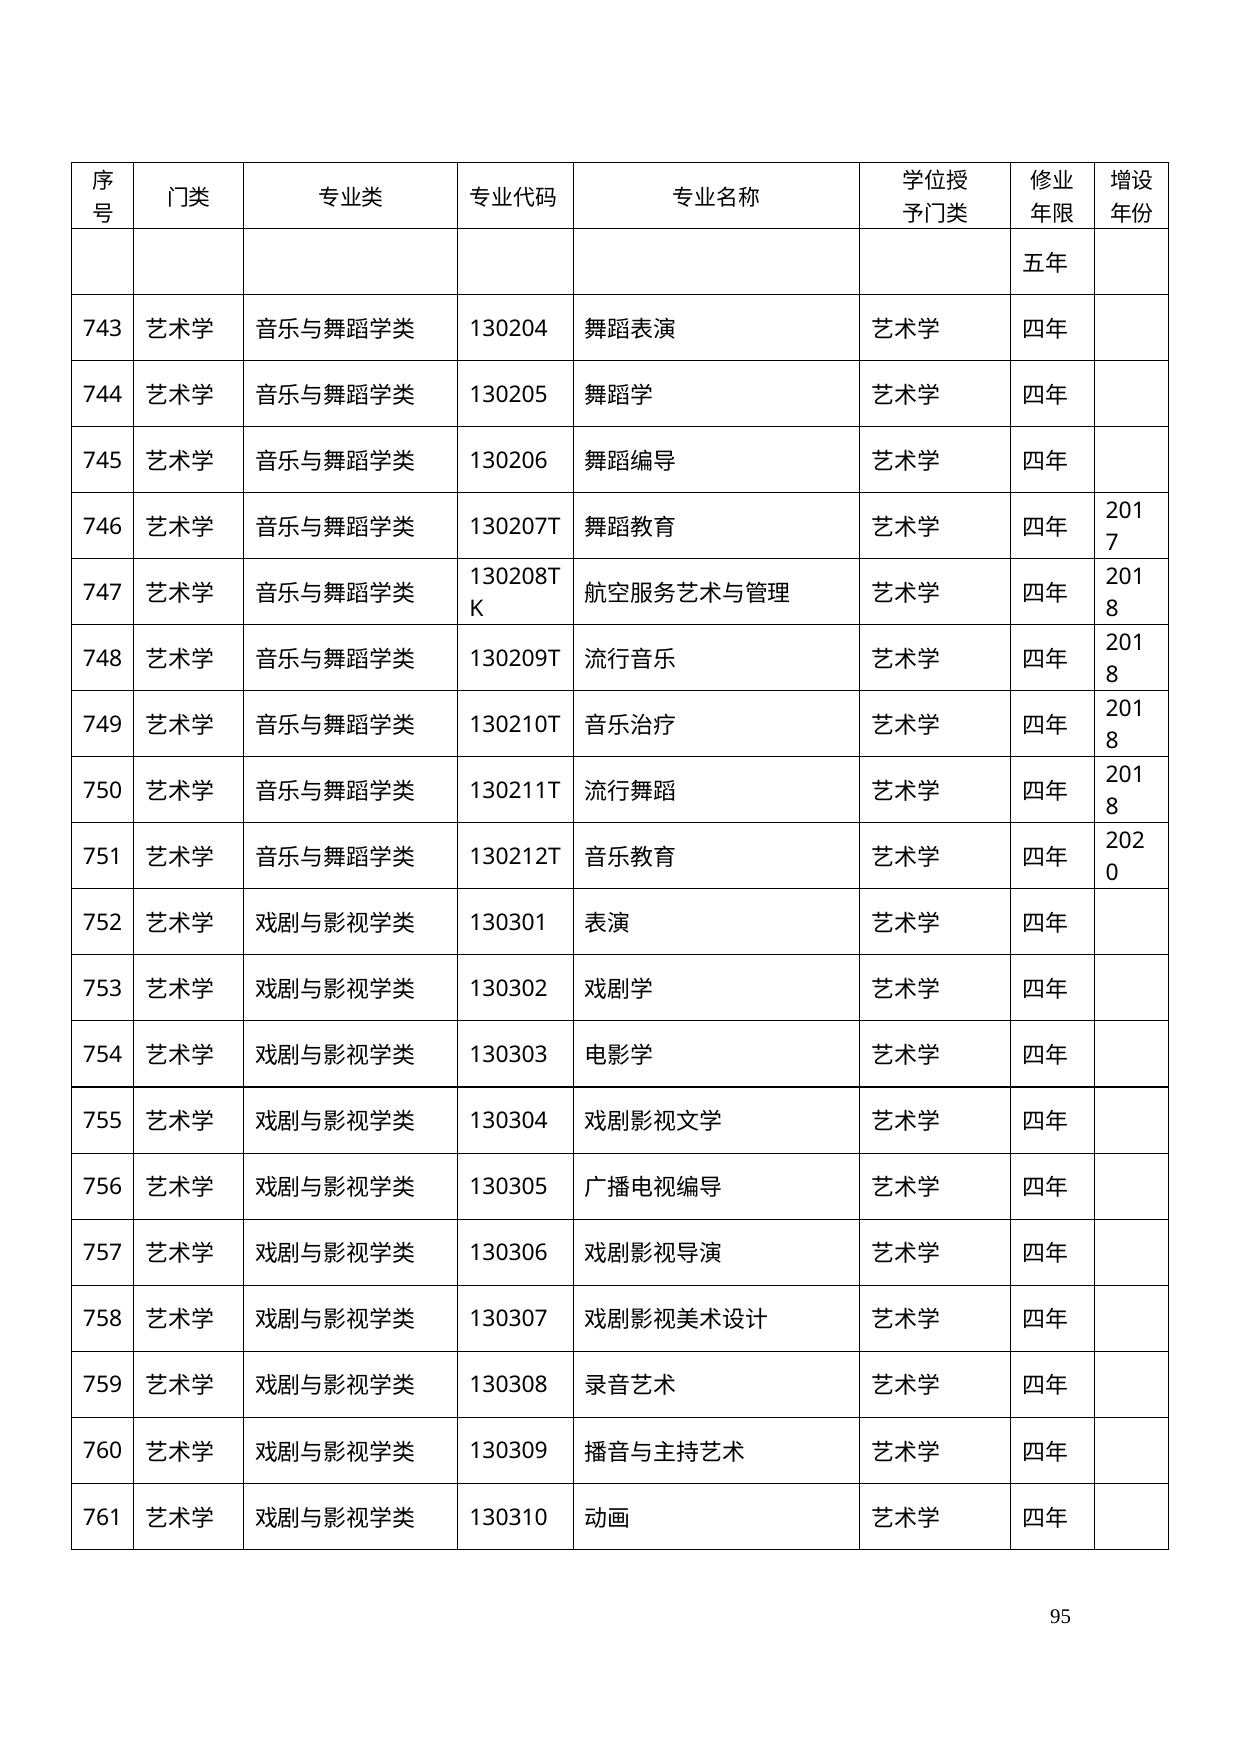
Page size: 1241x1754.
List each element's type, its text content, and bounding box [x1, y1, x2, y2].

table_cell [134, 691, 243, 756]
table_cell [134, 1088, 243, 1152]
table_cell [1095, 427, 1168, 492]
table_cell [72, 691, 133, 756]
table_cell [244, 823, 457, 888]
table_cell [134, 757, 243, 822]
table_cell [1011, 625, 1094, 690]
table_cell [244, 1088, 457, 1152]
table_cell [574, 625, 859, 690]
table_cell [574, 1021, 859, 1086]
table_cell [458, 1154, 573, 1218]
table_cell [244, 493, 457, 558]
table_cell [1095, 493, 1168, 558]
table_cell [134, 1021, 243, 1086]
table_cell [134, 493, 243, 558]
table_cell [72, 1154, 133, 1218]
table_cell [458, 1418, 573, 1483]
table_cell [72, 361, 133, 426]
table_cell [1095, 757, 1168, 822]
table_header 专业代码 [458, 163, 573, 228]
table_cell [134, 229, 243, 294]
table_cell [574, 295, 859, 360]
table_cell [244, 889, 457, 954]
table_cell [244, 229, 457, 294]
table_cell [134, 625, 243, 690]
table_header 序号 [72, 163, 133, 228]
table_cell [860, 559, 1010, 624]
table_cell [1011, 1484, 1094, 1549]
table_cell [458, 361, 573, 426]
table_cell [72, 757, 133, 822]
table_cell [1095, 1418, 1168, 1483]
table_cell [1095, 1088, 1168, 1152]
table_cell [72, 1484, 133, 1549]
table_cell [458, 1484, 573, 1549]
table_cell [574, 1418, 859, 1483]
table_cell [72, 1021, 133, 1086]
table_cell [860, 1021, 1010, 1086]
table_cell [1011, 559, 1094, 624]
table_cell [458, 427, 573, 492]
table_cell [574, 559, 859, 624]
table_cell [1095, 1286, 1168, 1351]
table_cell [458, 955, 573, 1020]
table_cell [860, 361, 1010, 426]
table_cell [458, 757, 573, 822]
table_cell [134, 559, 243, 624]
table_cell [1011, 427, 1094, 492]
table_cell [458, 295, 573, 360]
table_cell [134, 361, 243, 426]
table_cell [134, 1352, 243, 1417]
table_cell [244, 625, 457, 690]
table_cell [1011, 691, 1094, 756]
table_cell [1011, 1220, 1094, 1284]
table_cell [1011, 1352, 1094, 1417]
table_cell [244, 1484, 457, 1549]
table_header 增设年份 [1095, 163, 1168, 228]
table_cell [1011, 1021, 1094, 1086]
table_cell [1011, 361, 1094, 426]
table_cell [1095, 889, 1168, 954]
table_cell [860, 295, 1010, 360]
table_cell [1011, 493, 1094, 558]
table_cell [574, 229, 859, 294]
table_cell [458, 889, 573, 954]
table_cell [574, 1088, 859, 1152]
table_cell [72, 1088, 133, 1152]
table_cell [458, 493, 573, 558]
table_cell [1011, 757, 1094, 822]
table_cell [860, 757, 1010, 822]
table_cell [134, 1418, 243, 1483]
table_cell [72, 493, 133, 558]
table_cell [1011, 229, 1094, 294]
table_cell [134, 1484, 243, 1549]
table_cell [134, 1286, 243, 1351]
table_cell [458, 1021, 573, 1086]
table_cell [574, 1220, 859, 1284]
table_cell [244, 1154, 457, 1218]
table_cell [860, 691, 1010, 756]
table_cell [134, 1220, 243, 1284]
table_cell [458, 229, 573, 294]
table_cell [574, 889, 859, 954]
table_header 专业类 [244, 163, 457, 228]
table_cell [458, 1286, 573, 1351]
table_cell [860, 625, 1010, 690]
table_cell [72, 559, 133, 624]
table_header 修业年限 [1011, 163, 1094, 228]
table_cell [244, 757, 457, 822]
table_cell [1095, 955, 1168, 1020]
table_header 专业名称 [574, 163, 859, 228]
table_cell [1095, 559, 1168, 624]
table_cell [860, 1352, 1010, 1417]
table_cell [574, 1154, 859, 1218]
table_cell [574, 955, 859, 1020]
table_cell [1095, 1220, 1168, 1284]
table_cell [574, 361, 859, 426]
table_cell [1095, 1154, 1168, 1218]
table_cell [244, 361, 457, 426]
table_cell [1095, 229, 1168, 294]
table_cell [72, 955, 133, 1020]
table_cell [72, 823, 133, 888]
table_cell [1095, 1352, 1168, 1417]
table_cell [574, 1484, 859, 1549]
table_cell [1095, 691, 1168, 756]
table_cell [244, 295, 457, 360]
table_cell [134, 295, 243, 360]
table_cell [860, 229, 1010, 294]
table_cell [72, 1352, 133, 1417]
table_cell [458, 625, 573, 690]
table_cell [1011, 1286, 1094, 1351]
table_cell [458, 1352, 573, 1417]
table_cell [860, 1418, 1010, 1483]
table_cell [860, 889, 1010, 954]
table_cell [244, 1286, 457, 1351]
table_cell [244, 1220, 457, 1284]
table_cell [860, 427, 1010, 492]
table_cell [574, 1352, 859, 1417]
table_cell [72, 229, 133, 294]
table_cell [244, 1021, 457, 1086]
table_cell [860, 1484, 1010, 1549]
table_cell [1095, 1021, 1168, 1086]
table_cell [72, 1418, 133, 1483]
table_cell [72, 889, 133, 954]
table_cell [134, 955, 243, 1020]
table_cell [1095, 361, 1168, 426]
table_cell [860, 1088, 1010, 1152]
table_header 学位授 予门类 [860, 163, 1010, 228]
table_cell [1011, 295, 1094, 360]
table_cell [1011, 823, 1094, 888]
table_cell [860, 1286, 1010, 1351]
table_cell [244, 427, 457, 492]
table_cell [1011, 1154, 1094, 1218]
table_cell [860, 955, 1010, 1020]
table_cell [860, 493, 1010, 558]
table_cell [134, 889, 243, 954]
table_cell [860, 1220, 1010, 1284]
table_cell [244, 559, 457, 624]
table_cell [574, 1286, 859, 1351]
table_header 门类 [134, 163, 243, 228]
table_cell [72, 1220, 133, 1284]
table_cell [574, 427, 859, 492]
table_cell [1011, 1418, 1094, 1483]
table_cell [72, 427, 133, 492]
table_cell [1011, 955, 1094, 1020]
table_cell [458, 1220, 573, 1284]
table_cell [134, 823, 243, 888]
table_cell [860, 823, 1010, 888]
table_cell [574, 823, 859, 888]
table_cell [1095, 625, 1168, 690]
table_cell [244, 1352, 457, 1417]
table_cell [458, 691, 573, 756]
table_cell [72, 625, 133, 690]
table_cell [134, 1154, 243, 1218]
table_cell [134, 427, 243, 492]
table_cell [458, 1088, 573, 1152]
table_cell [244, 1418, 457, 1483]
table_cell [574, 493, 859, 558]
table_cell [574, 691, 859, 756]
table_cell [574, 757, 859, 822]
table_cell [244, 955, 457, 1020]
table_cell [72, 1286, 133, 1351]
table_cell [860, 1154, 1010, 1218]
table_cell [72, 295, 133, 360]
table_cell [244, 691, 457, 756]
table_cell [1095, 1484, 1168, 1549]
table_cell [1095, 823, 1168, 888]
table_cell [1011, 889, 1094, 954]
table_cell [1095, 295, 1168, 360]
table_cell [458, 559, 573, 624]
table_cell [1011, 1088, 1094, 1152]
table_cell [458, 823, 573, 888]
